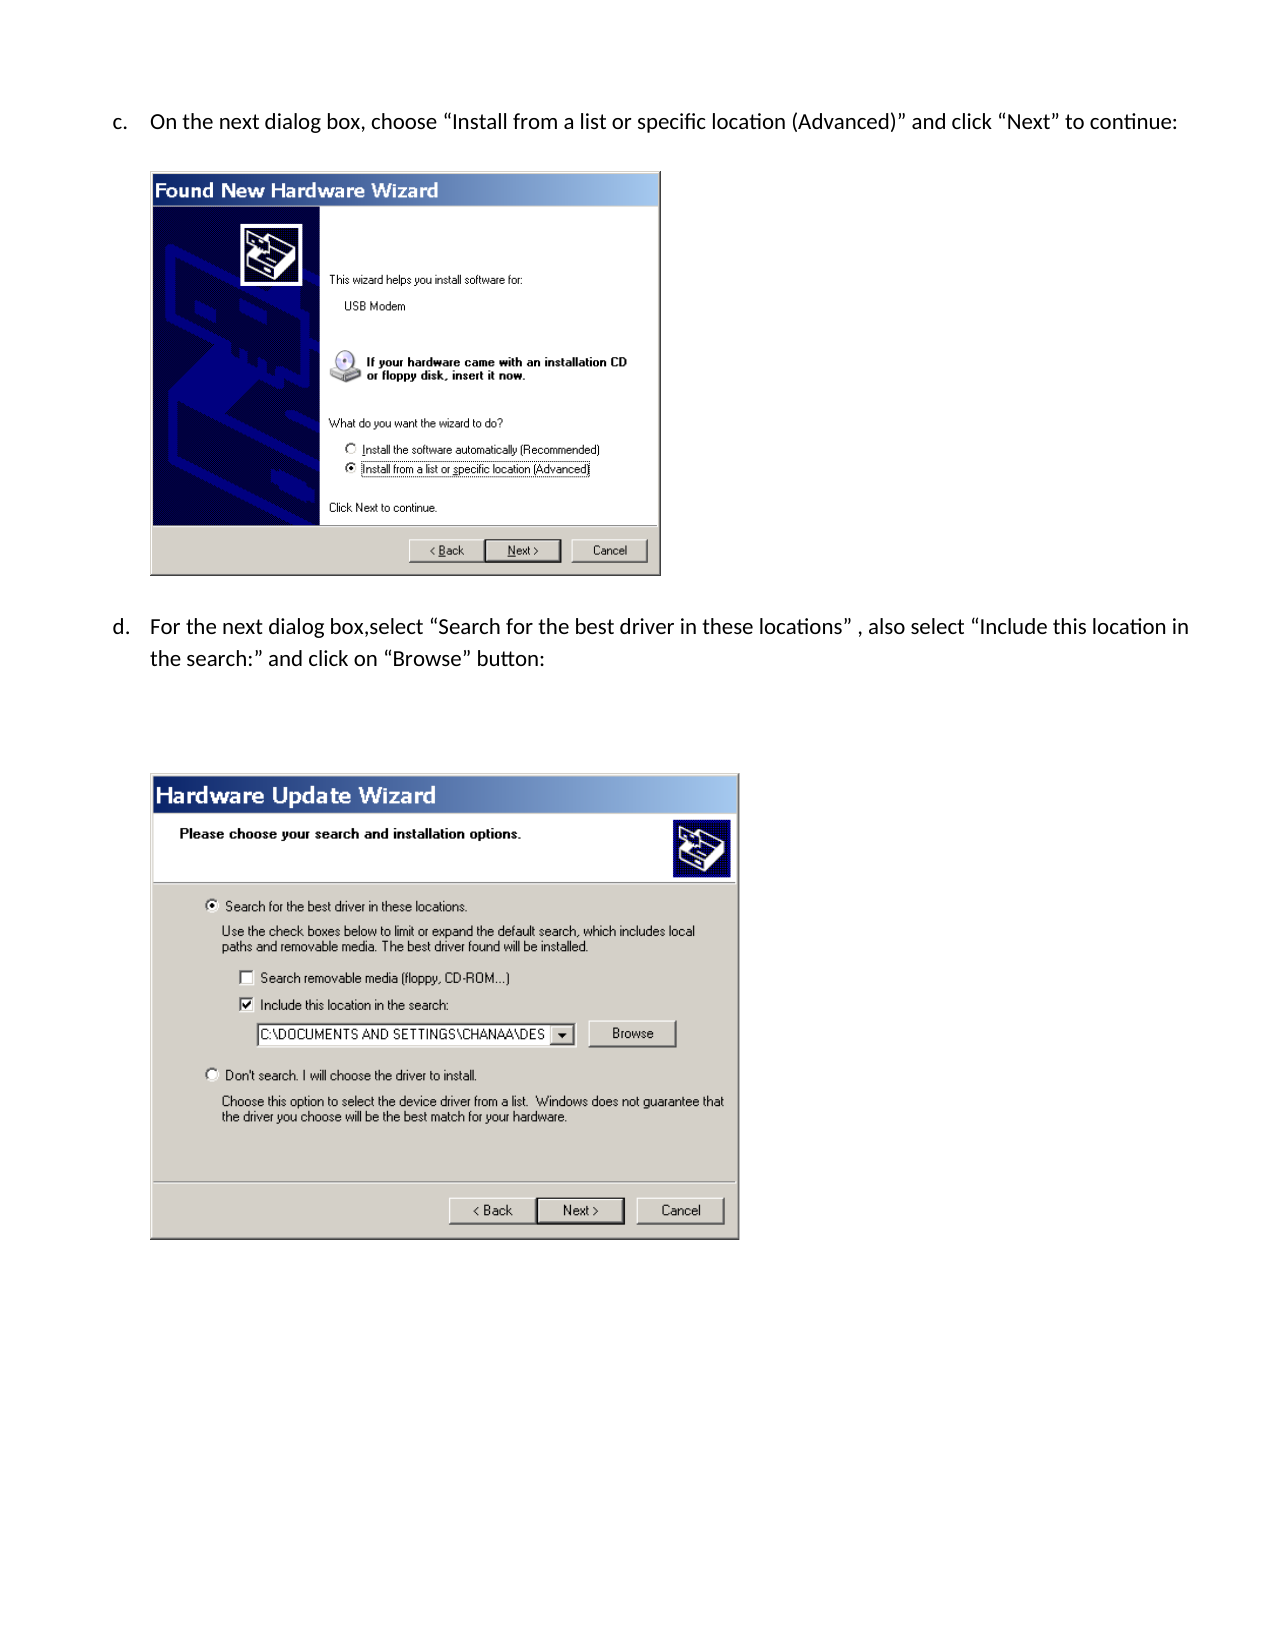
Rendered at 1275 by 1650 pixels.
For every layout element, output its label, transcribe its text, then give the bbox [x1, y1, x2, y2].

list On the next dialog box, choose “Install from a list or specific location (Advanced)” and click “Next” to continue: [112, 107, 1200, 135]
picture [150, 171, 661, 576]
picture [150, 773, 740, 1240]
list For the next dialog box,select “Search for the best driver in these locations” , also select “Include this location in the search:” and click on “Browse” button: [112, 612, 1200, 672]
